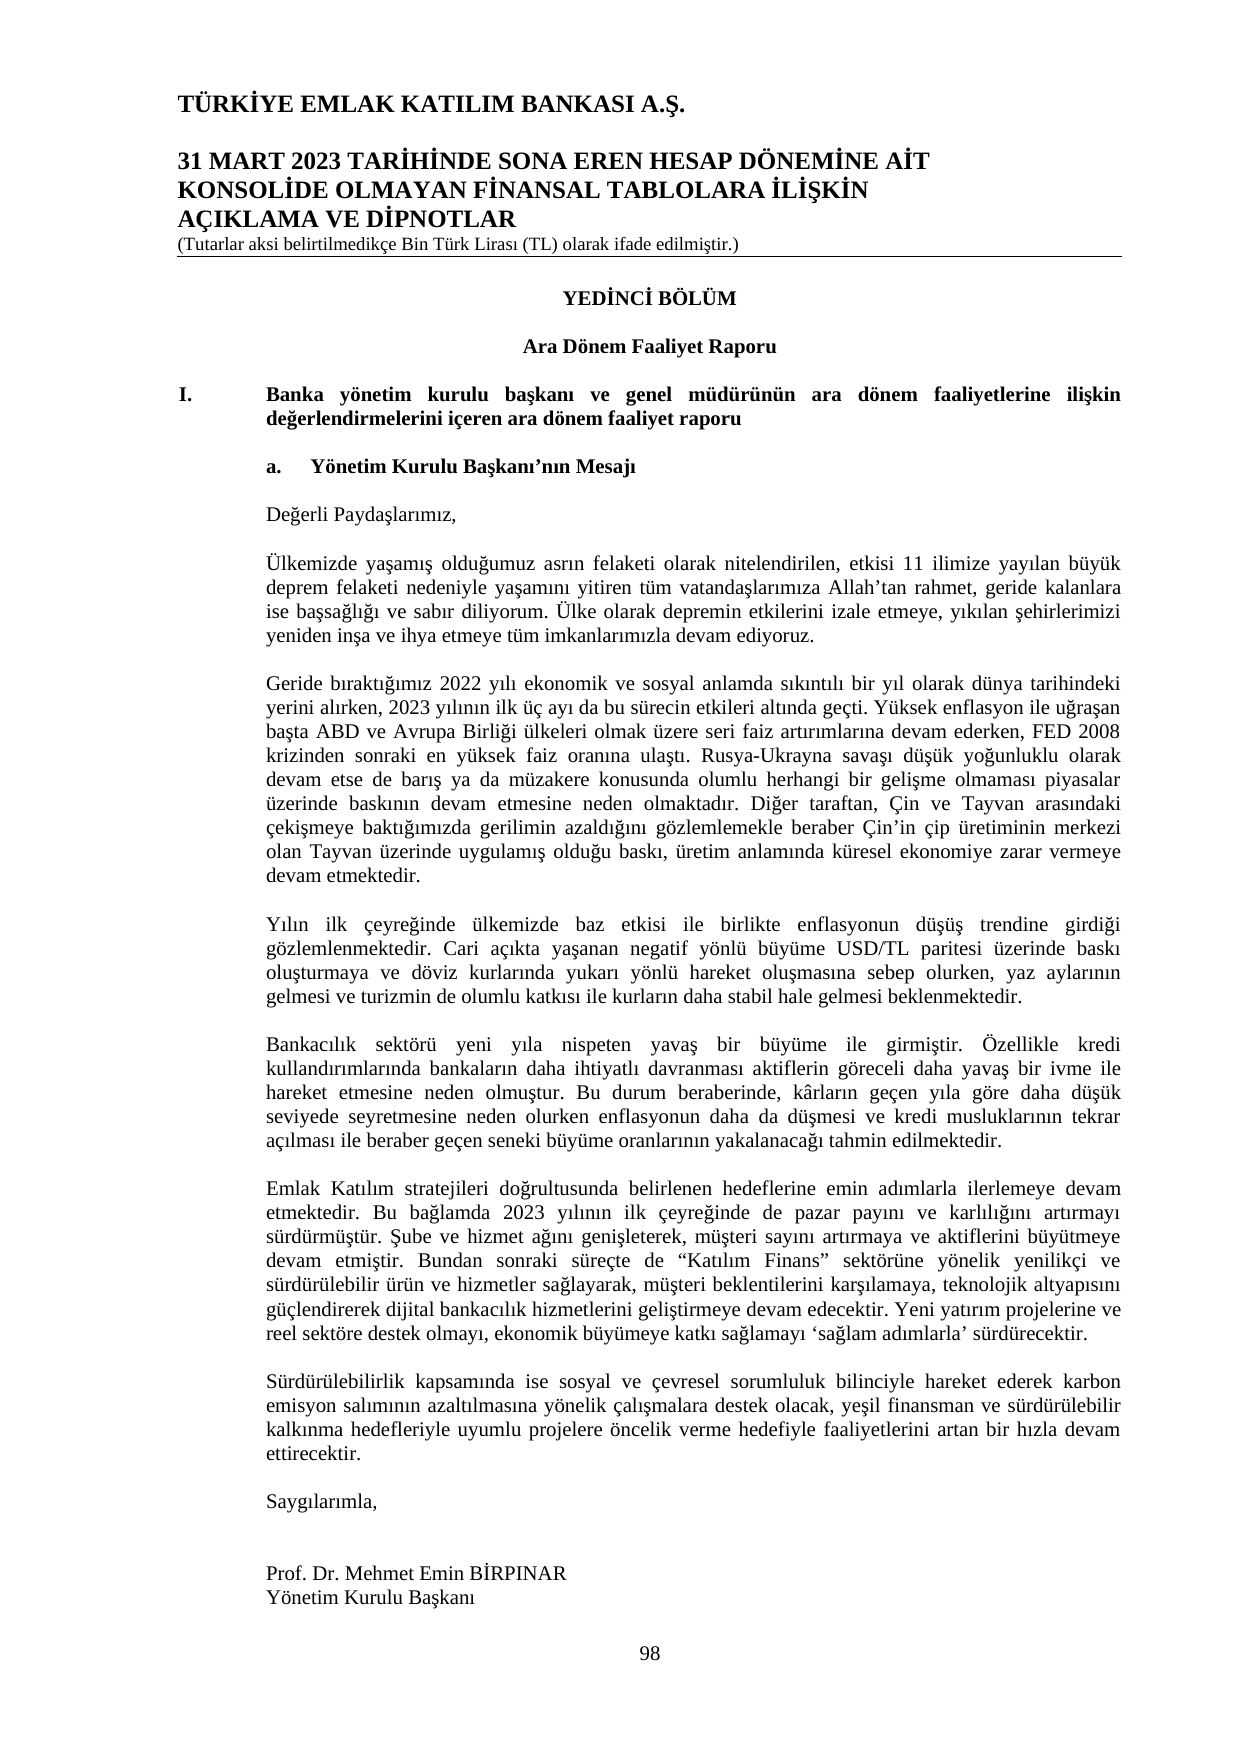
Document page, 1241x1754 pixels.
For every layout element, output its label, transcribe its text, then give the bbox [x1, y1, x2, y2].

text Saygılarımla, [266, 1489, 1122, 1513]
text Değerli Paydaşlarımız, [266, 502, 1122, 526]
text Ara Dönem Faaliyet Raporu [177, 334, 1122, 358]
text Sürdürülebilirlik kapsamında ise sosyal ve çevresel sorumluluk bilinciyle hareket ederek karbon emisyon salımının azaltılmasına yönelik çalışmalara destek olacak, yeşil finansman ve sürdürülebilir kalkınma hedefleriyle uyumlu projelere öncelik verme hedefiyle faaliyetlerini artan bir hızla devam ettirecektir. [266, 1369, 1122, 1465]
list Yönetim Kurulu Başkanı’nın Mesajı [266, 454, 1122, 478]
list Banka yönetim kurulu başkanı ve genel müdürünün ara dönem faaliyetlerine ilişkin değerlendirmelerini içeren ara dönem faaliyet raporu [192, 382, 1122, 430]
text Yönetim Kurulu Başkanı [266, 1585, 1122, 1609]
text Bankacılık sektörü yeni yıla nispeten yavaş bir büyüme ile girmiştir. Özellikle kredi kullandırımlarında bankaların daha ihtiyatlı davranması aktiflerin göreceli daha yavaş bir ivme ile hareket etmesine neden olmuştur. Bu durum beraberinde, kârların geçen yıla göre daha düşük seviyede seyretmesine neden olurken enflasyonun daha da düşmesi ve kredi musluklarının tekrar açılması ile beraber geçen seneki büyüme oranlarının yakalanacağı tahmin edilmektedir. [266, 1032, 1122, 1152]
text Ülkemizde yaşamış olduğumuz asrın felaketi olarak nitelendirilen, etkisi 11 ilimize yayılan büyük deprem felaketi nedeniyle yaşamını yitiren tüm vatandaşlarımıza Allah’tan rahmet, geride kalanlara ise başsağlığı ve sabır diliyorum. Ülke olarak depremin etkilerini izale etmeye, yıkılan şehirlerimizi yeniden inşa ve ihya etmeye tüm imkanlarımızla devam ediyoruz. [266, 551, 1122, 647]
text Yılın ilk çeyreğinde ülkemizde baz etkisi ile birlikte enflasyonun düşüş trendine girdiği gözlemlenmektedir. Cari açıkta yaşanan negatif yönlü büyüme USD/TL paritesi üzerinde baskı oluşturmaya ve döviz kurlarında yukarı yönlü hareket oluşmasına sebep olurken, yaz aylarının gelmesi ve turizmin de olumlu katkısı ile kurların daha stabil hale gelmesi beklenmektedir. [266, 911, 1122, 1008]
text YEDİNCİ BÖLÜM [177, 286, 1122, 310]
text Prof. Dr. Mehmet Emin BİRPINAR [266, 1561, 1122, 1585]
text Emlak Katılım stratejileri doğrultusunda belirlenen hedeflerine emin adımlarla ilerlemeye devam etmektedir. Bu bağlamda 2023 yılının ilk çeyreğinde de pazar payını ve karlılığını artırmayı sürdürmüştür. Şube ve hizmet ağını genişleterek, müşteri sayını artırmaya ve aktiflerini büyütmeye devam etmiştir. Bundan sonraki süreçte de “Katılım Finans” sektörüne yönelik yenilikçi ve sürdürülebilir ürün ve hizmetler sağlayarak, müşteri beklentilerini karşılamaya, teknolojik altyapısını güçlendirerek dijital bankacılık hizmetlerini geliştirmeye devam edecektir. Yeni yatırım projelerine ve reel sektöre destek olmayı, ekonomik büyümeye katkı sağlamayı ‘sağlam adımlarla’ sürdürecektir. [266, 1176, 1122, 1344]
text Geride bıraktığımız 2022 yılı ekonomik ve sosyal anlamda sıkıntılı bir yıl olarak dünya tarihindeki yerini alırken, 2023 yılının ilk üç ayı da bu sürecin etkileri altında geçti. Yüksek enflasyon ile uğraşan başta ABD ve Avrupa Birliği ülkeleri olmak üzere seri faiz artırımlarına devam ederken, FED 2008 krizinden sonraki en yüksek faiz oranına ulaştı. Rusya-Ukrayna savaşı düşük yoğunluklu olarak devam etse de barış ya da müzakere konusunda olumlu herhangi bir gelişme olmaması piyasalar üzerinde baskının devam etmesine neden olmaktadır. Diğer taraftan, Çin ve Tayvan arasındaki çekişmeye baktığımızda gerilimin azaldığını gözlemlemekle beraber Çin’in çip üretiminin merkezi olan Tayvan üzerinde uygulamış olduğu baskı, üretim anlamında küresel ekonomiye zarar vermeye devam etmektedir. [266, 671, 1122, 887]
